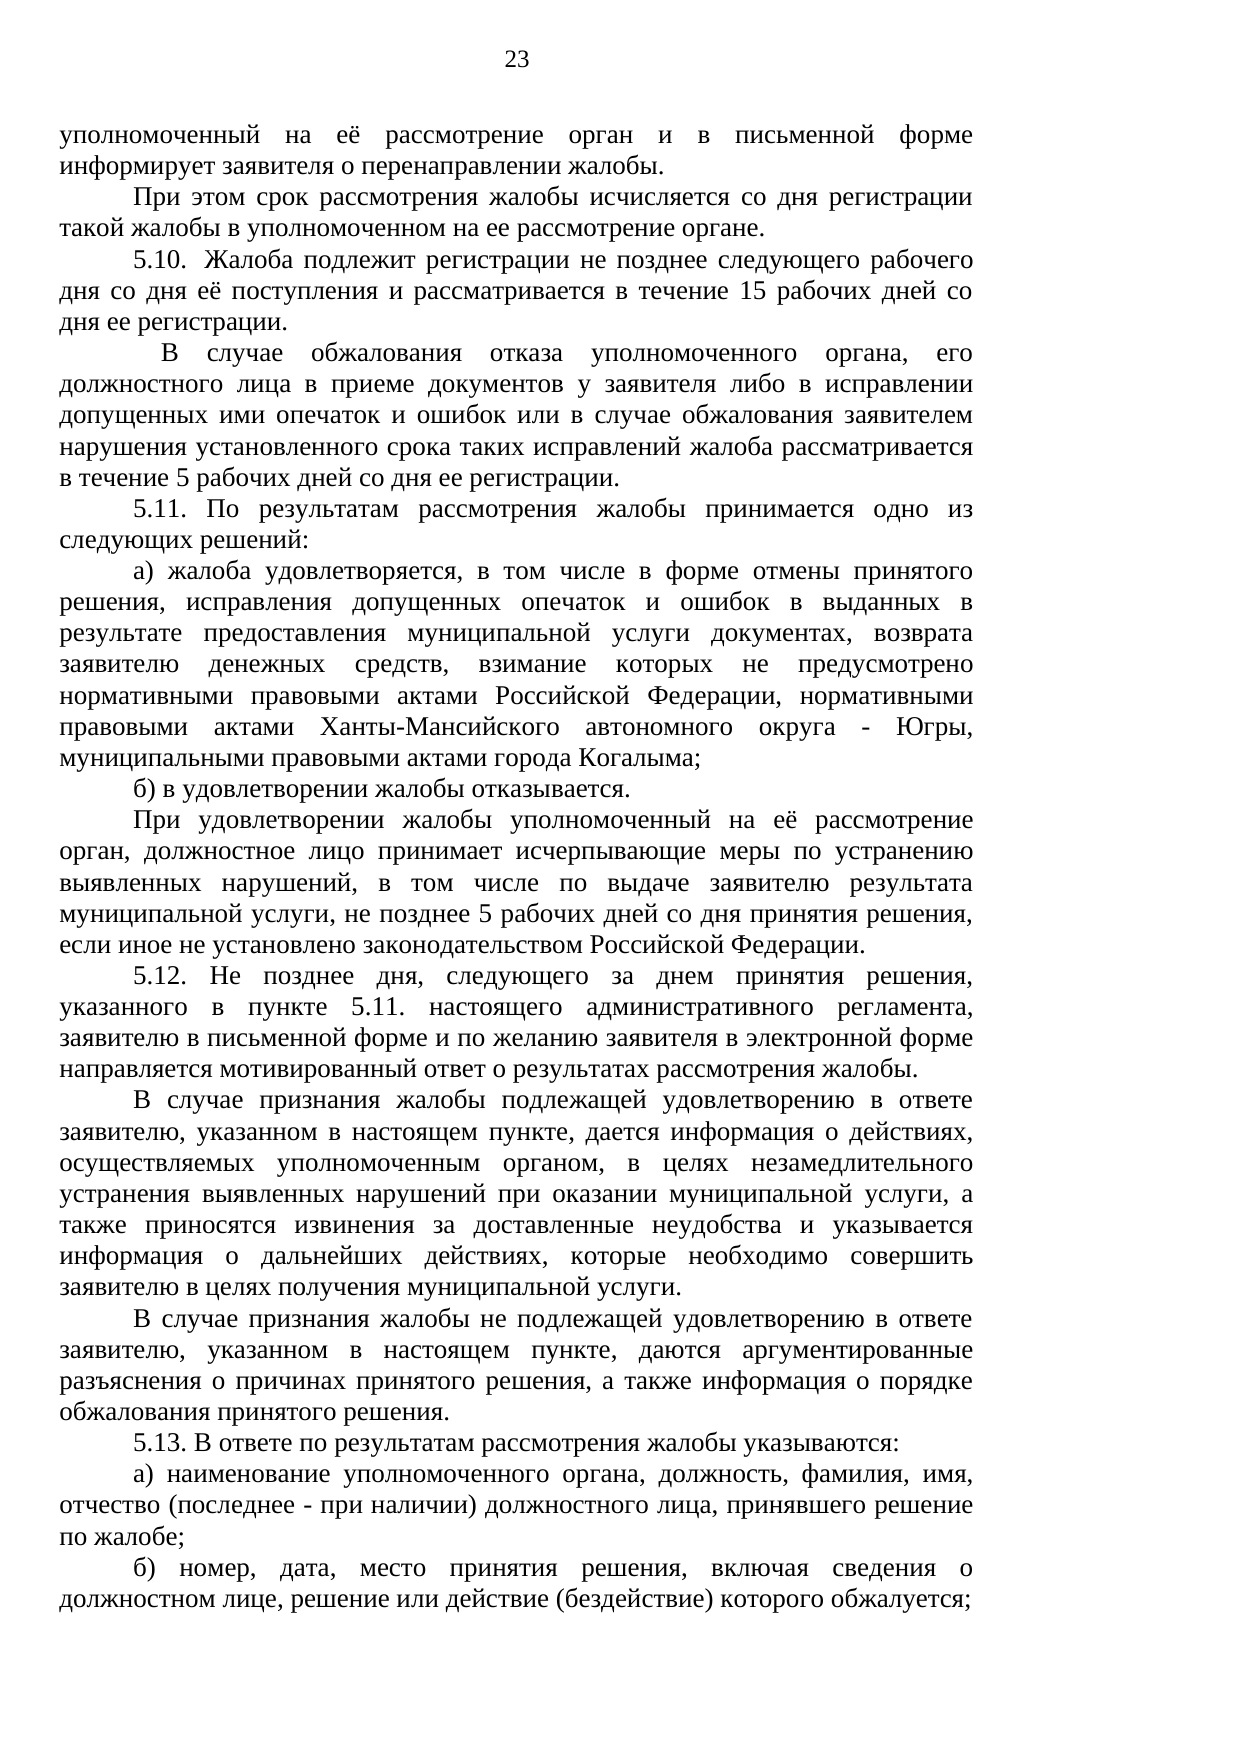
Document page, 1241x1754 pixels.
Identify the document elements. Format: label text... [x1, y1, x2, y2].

text В случае признания жалобы подлежащей удовлетворению в ответе заявителю, указанном в настоящем пункте, дается информация о действиях, осуществляемых уполномоченным органом, в целях незамедлительного устранения выявленных нарушений при оказании муниципальной услуги, а также приносятся извинения за доставленные неудобства и указывается информация о дальнейших действиях, которые необходимо совершить заявителю в целях получения муниципальной услуги. [59, 1084, 974, 1302]
text 5.13. В ответе по результатам рассмотрения жалобы указываются: [59, 1426, 974, 1457]
text В случае обжалования отказа уполномоченного органа, его должностного лица в приеме документов у заявителя либо в исправлении допущенных ими опечаток и ошибок или в случае обжалования заявителем нарушения установленного срока таких исправлений жалоба рассматривается в течение 5 рабочих дней со дня ее регистрации. [59, 336, 974, 492]
text 5.12. Не позднее дня, следующего за днем принятия решения, указанного в пункте 5.11. настоящего административного регламента, заявителю в письменной форме и по желанию заявителя в электронной форме направляется мотивированный ответ о результатах рассмотрения жалобы. [59, 959, 974, 1084]
text При этом срок рассмотрения жалобы исчисляется со дня регистрации такой жалобы в уполномоченном на ее рассмотрение органе. [59, 180, 974, 243]
text 5.11. По результатам рассмотрения жалобы принимается одно из следующих решений: [59, 492, 974, 554]
text а) жалоба удовлетворяется, в том числе в форме отмены принятого решения, исправления допущенных опечаток и ошибок в выданных в результате предоставления муниципальной услуги документах, возврата заявителю денежных средств, взимание которых не предусмотрено нормативными правовыми актами Российской Федерации, нормативными правовыми актами Ханты-Мансийского автономного округа - Югры, муниципальными правовыми актами города Когалыма; [59, 554, 974, 772]
text б) в удовлетворении жалобы отказывается. [59, 772, 974, 803]
text При удовлетворении жалобы уполномоченный на её рассмотрение орган, должностное лицо принимает исчерпывающие меры по устранению выявленных нарушений, в том числе по выдаче заявителю результата муниципальной услуги, не позднее 5 рабочих дней со дня принятия решения, если иное не установлено законодательством Российской Федерации. [59, 803, 974, 959]
text В случае признания жалобы не подлежащей удовлетворению в ответе заявителю, указанном в настоящем пункте, даются аргументированные разъяснения о причинах принятого решения, а также информация о порядке обжалования принятого решения. [59, 1302, 974, 1426]
text а) наименование уполномоченного органа, должность, фамилия, имя, отчество (последнее - при наличии) должностного лица, принявшего решение по жалобе; [59, 1457, 974, 1551]
text 5.10. Жалоба подлежит регистрации не позднее следующего рабочего дня со дня её поступления и рассматривается в течение 15 рабочих дней со дня ее регистрации. [59, 243, 974, 336]
text б) номер, дата, место принятия решения, включая сведения о должностном лице, решение или действие (бездействие) которого обжалуется; [59, 1551, 974, 1613]
